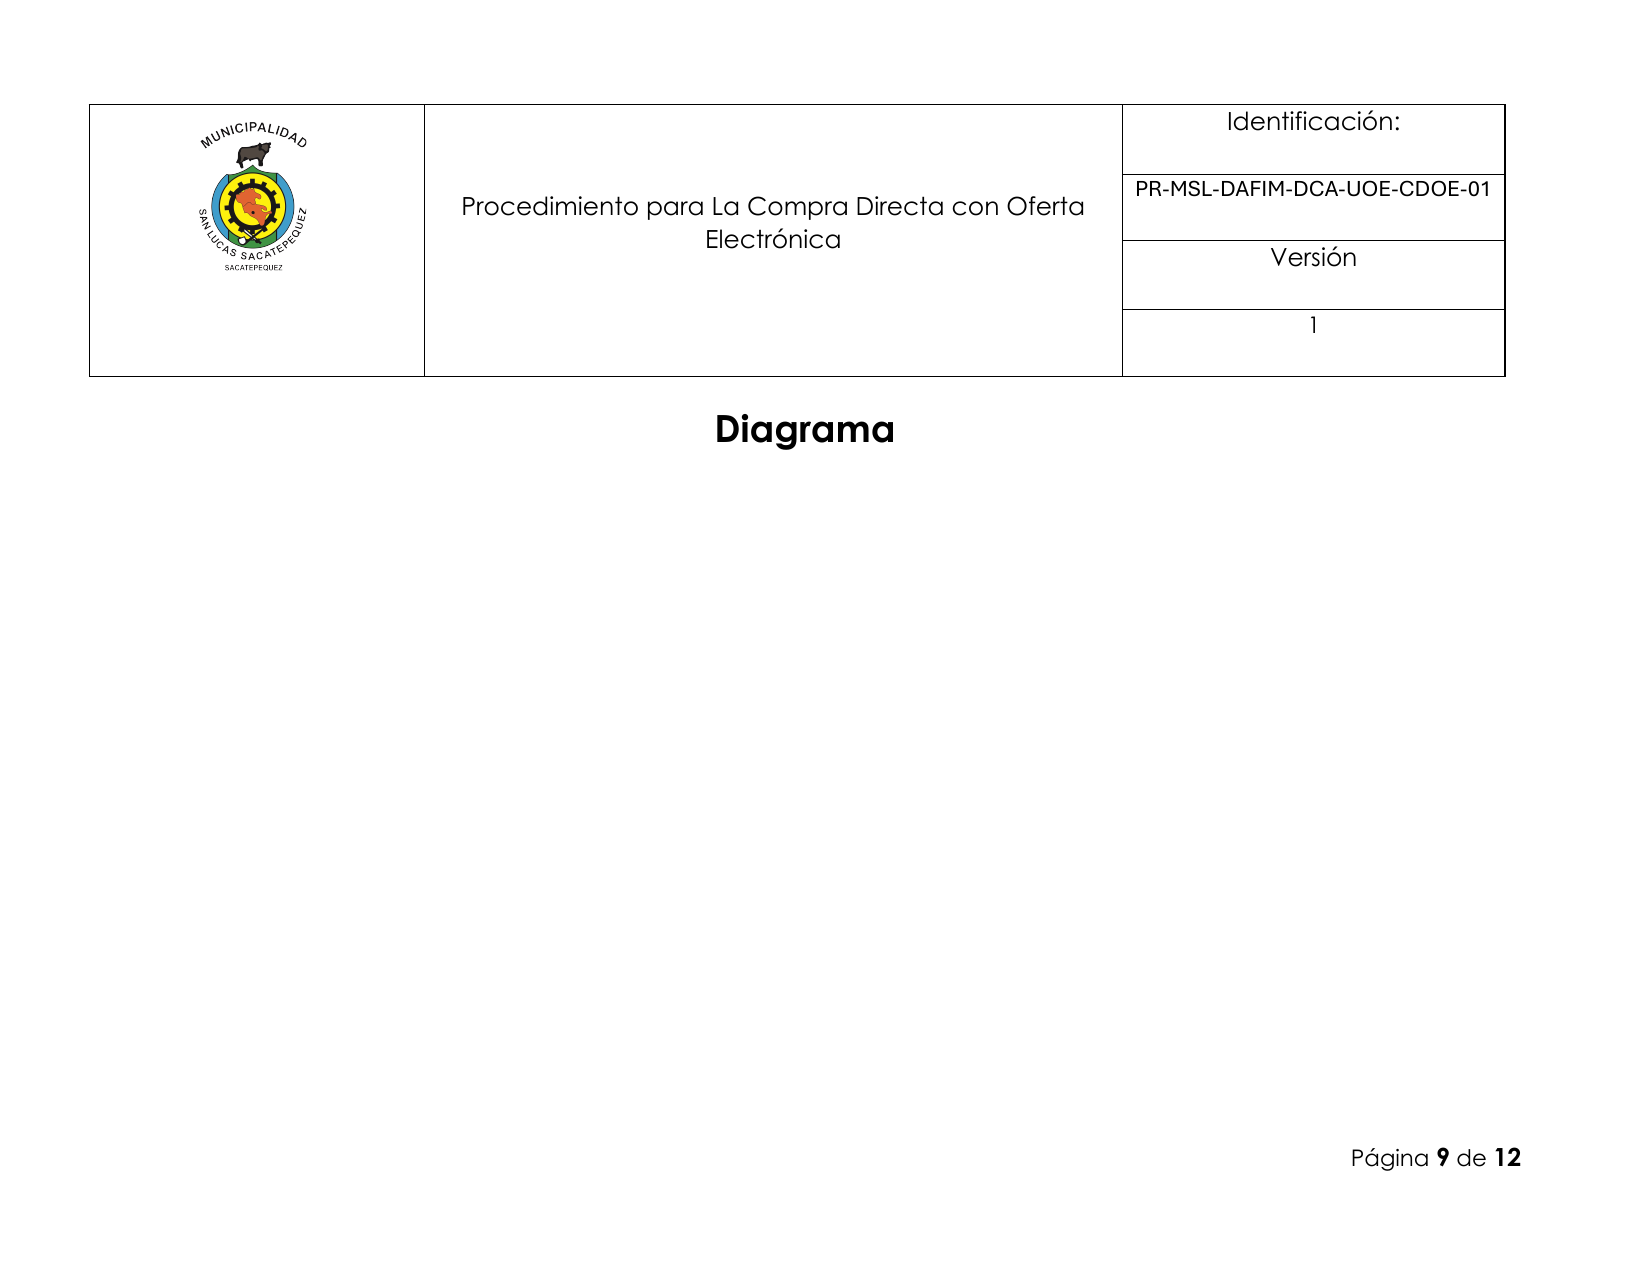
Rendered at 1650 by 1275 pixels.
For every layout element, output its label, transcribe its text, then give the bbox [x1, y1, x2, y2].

text Diagrama [89, 405, 1521, 451]
picture [199, 122, 307, 271]
